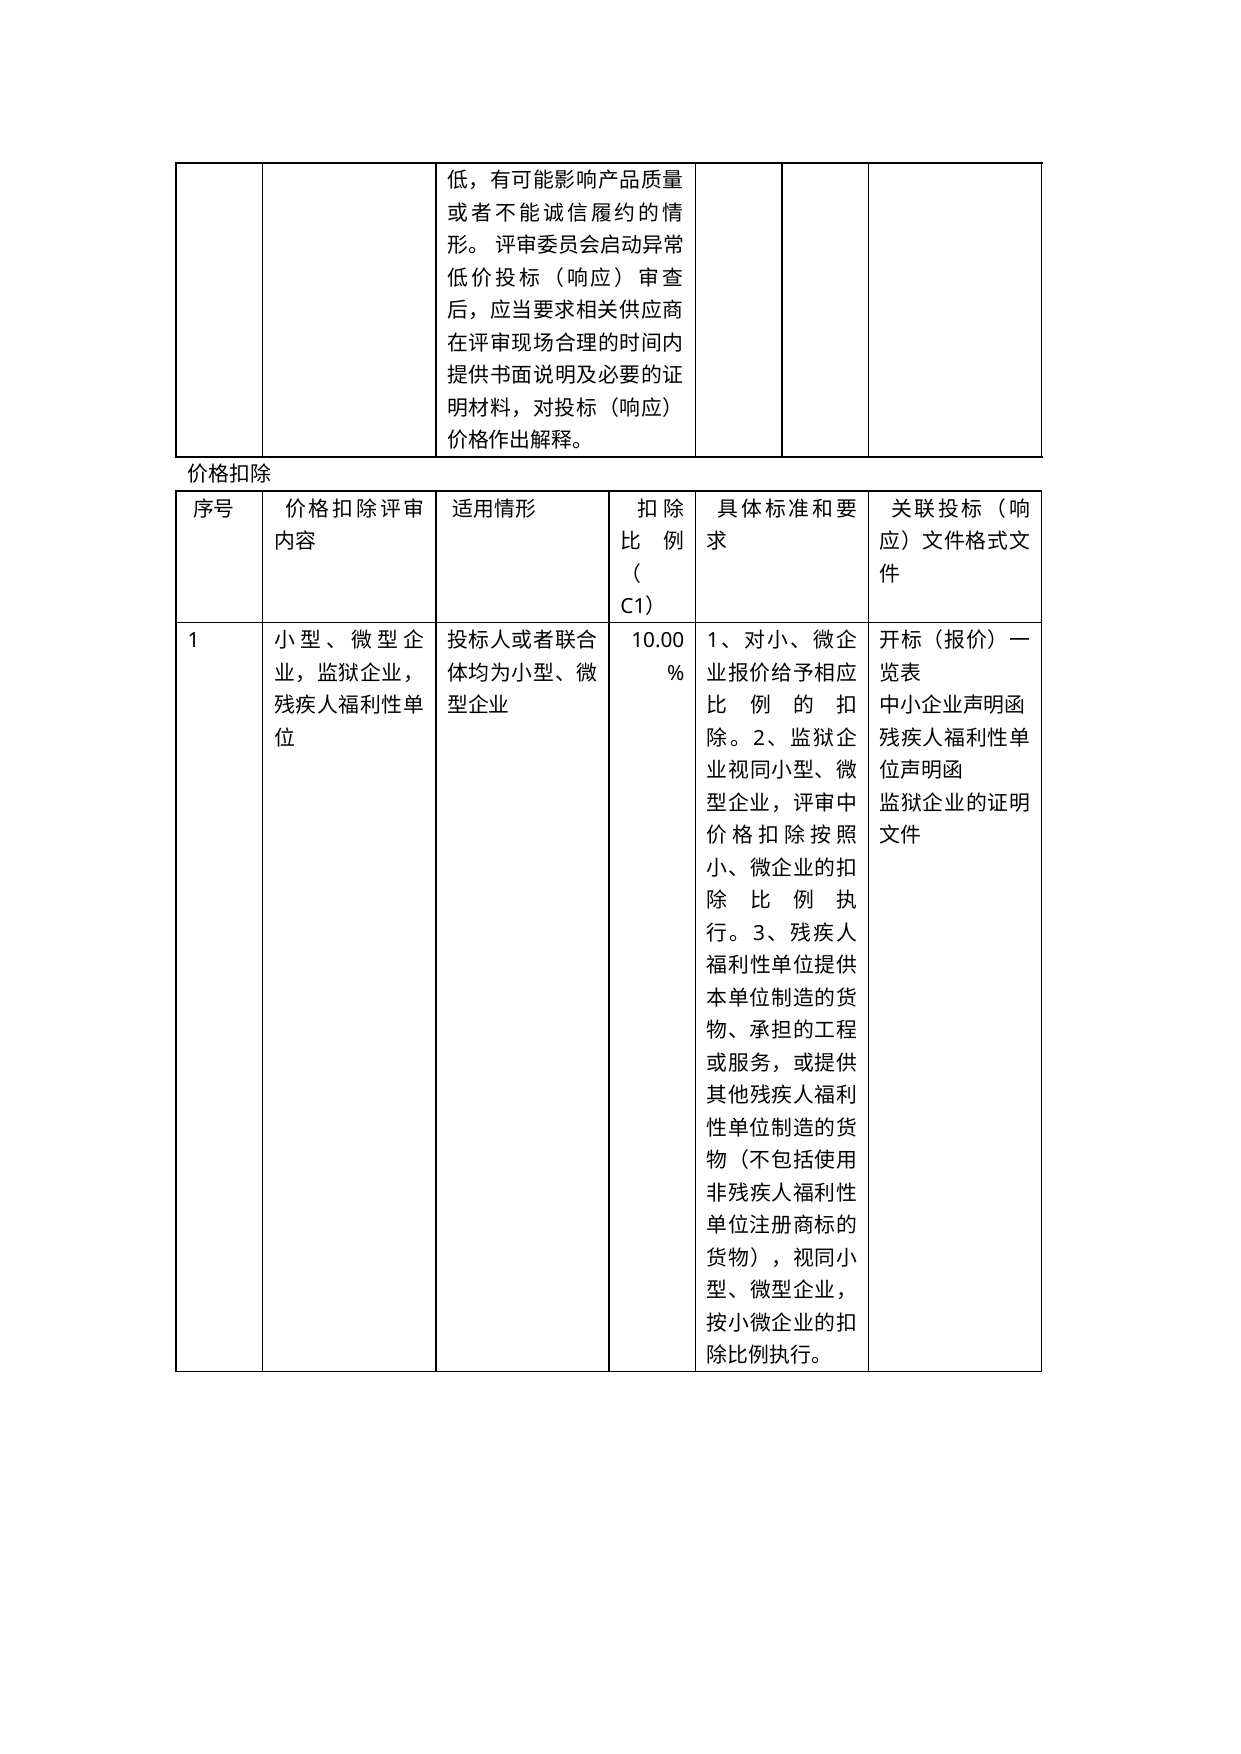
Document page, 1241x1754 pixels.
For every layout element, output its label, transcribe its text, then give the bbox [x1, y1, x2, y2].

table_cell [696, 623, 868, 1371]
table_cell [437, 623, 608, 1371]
text 价格扣除 [187, 458, 1053, 490]
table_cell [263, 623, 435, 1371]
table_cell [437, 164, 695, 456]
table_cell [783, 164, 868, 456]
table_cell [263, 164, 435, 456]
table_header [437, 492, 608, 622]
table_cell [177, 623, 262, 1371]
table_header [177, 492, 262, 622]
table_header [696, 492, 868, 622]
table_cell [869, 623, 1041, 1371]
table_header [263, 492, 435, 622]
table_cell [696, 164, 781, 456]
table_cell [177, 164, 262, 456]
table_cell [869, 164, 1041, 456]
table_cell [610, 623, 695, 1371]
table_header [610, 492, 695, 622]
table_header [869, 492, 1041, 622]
